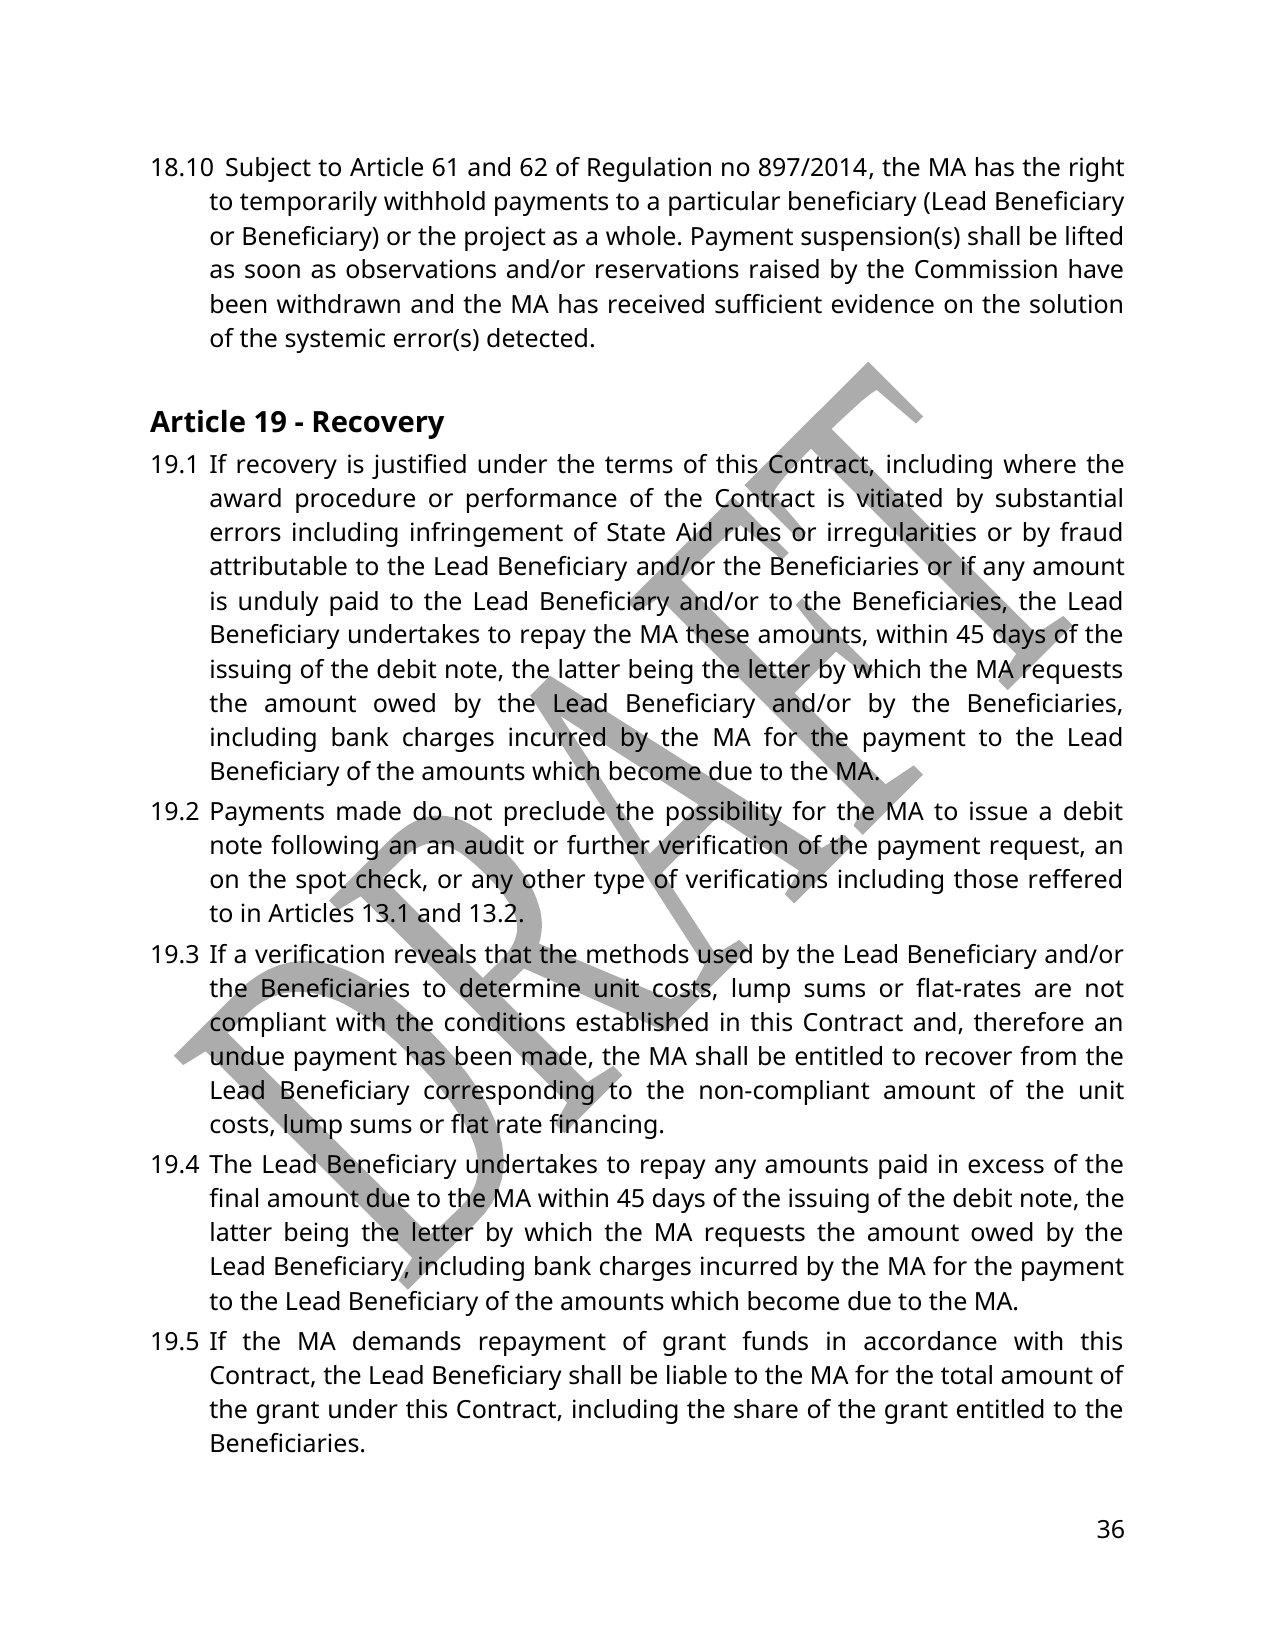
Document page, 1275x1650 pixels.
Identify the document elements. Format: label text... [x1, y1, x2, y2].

list If a verification reveals that the methods used by the Lead Beneficiary and/or the Beneficiaries to determine unit costs, lump sums or flat-rates are not compliant with the conditions established in this Contract and, therefore an undue payment has been made, the MA shall be entitled to recover from the Lead Beneficiary corresponding to the non-compliant amount of the unit costs, lump sums or flat rate financing. [150, 936, 1125, 1141]
text Article 19 - Recovery [150, 401, 1125, 441]
list The Lead Beneficiary undertakes to repay any amounts paid in excess of the final amount due to the MA within 45 days of the issuing of the debit note, the latter being the letter by which the MA requests the amount owed by the Lead Beneficiary, including bank charges incurred by the MA for the payment to the Lead Beneficiary of the amounts which become due to the MA. [150, 1147, 1125, 1317]
list Subject to Article 61 and 62 of Regulation no 897/2014, the MA has the right to temporarily withhold payments to a particular beneficiary (Lead Beneficiary or Beneficiary) or the project as a whole. Payment suspension(s) shall be lifted as soon as observations and/or reservations raised by the Commission have been withdrawn and the MA has received sufficient evidence on the solution of the systemic error(s) detected. [150, 150, 1125, 354]
list If recovery is justified under the terms of this Contract, including where the award procedure or performance of the Contract is vitiated by substantial errors including infringement of State Aid rules or irregularities or by fraud attributable to the Lead Beneficiary and/or the Beneficiaries or if any amount is unduly paid to the Lead Beneficiary and/or to the Beneficiaries, the Lead Beneficiary undertakes to repay the MA these amounts, within 45 days of the issuing of the debit note, the latter being the letter by which the MA requests the amount owed by the Lead Beneficiary and/or by the Beneficiaries, including bank charges incurred by the MA for the payment to the Lead Beneficiary of the amounts which become due to the MA. [150, 447, 1125, 787]
list Payments made do not preclude the possibility for the MA to issue a debit note following an an audit or further verification of the payment request, an on the spot check, or any other type of verifications including those reffered to in Articles 13.1 and 13.2. [150, 794, 1125, 930]
list If the MA demands repayment of grant funds in accordance with this Contract, the Lead Beneficiary shall be liable to the MA for the total amount of the grant under this Contract, including the share of the grant entitled to the Beneficiaries. [150, 1323, 1125, 1460]
